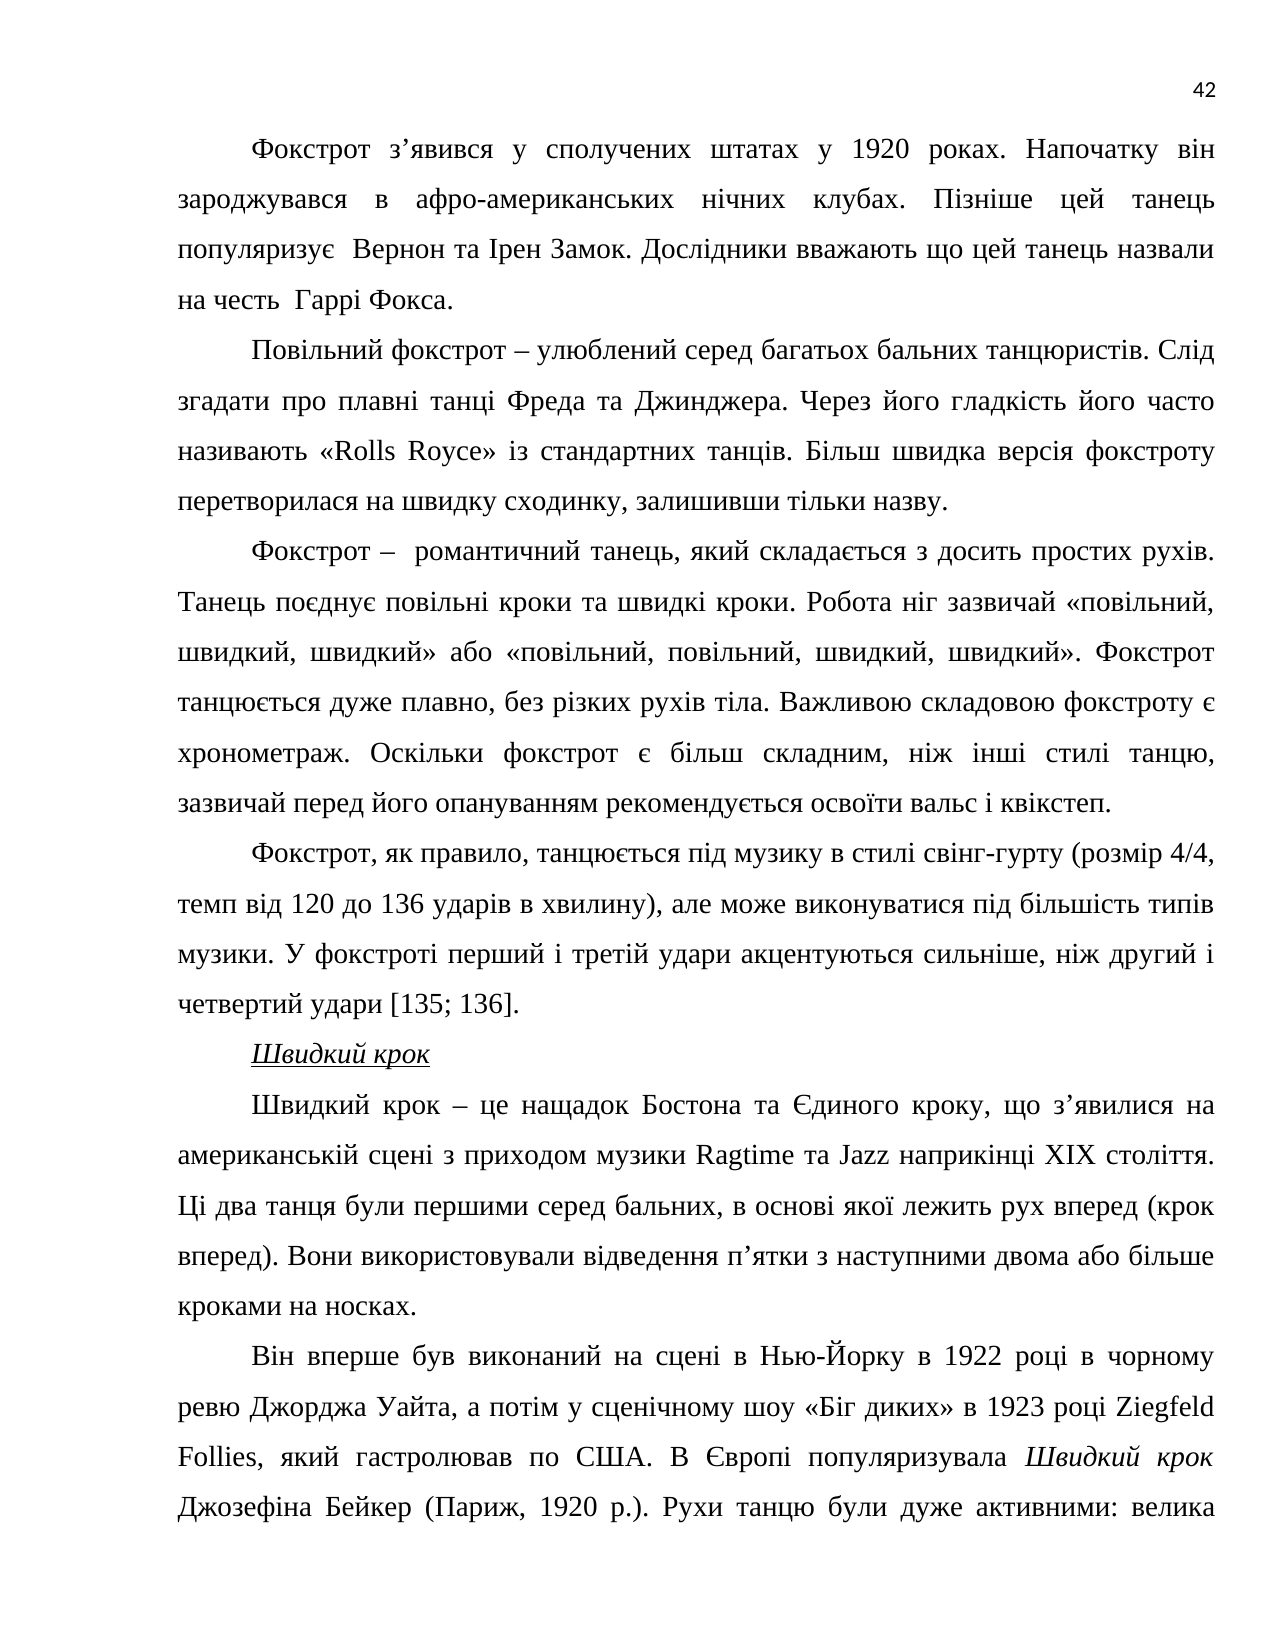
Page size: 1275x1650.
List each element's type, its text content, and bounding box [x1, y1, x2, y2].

text Швидкий крок – це нащадок Бостона та Єдиного кроку, що з’явилися на американській сцені з приходом музики Ragtime та Jazz наприкінці ХІХ століття. Ці два танця були першими серед бальних, в основі якої лежить рух вперед (крок вперед). Вони використовували відведення п’ятки з наступними двома або більше кроками на носках. [177, 1087, 1216, 1322]
text Фокстрот з’явився у сполучених штатах у 1920 роках. Напочатку він зароджувався в афро-американських нічних клубах. Пізніше цей танець популяризує Вернон та Ірен Замок. Дослідники вважають що цей танець назвали на честь Гаррі Фокса. [177, 131, 1216, 316]
text Фокстрот, як правило, танцюється під музику в стилі свінг-гурту (розмір 4/4, темп від 120 до 136 ударів в хвилину), але може виконуватися під більшість типів музики. У фокстроті перший і третій удари акцентуються сильніше, ніж другий і четвертий удари [135; 136]. [177, 835, 1216, 1020]
text Повільний фокстрот – улюблений серед багатьох бальних танцюристів. Слід згадати про плавні танці Фреда та Джинджера. Через його гладкість його часто називають «Rolls Royce» із стандартних танців. Більш швидка версія фокстроту перетворилася на швидку сходинку, залишивши тільки назву. [177, 332, 1216, 517]
text Швидкий крок [177, 1037, 1216, 1070]
text Фокстрот – романтичний танець, який складається з досить простих рухів. Танець поєднує повільні кроки та швидкі кроки. Робота ніг зазвичай «повільний, швидкий, швидкий» або «повільний, повільний, швидкий, швидкий». Фокстрот танцюється дуже плавно, без різких рухів тіла. Важливою складовою фокстроту є хронометраж. Оскільки фокстрот є більш складним, ніж інші стилі танцю, зазвичай перед його опануванням рекомендується освоїти вальс і квікстеп. [177, 533, 1216, 819]
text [177, 1338, 1216, 1523]
